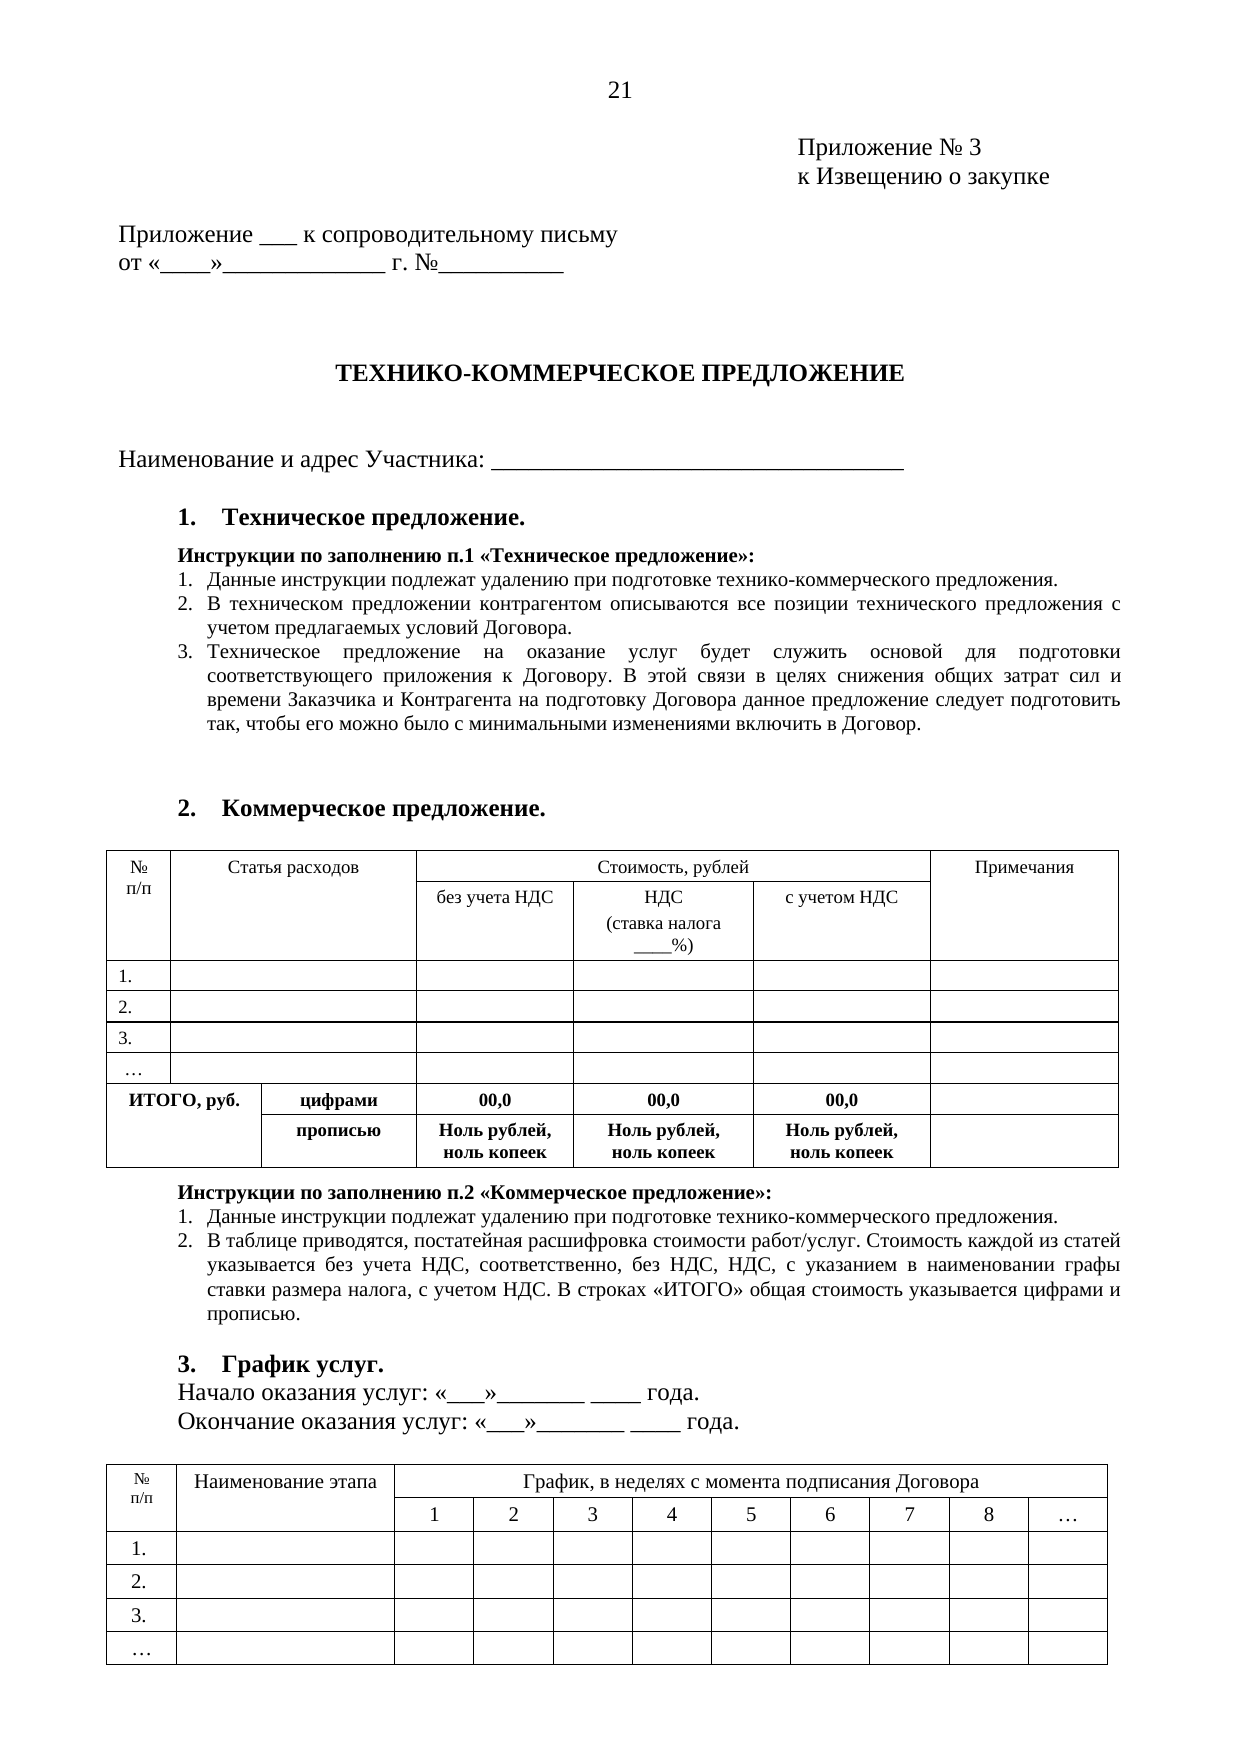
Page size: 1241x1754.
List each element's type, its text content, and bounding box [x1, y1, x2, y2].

table_cell [395, 1565, 473, 1597]
table_cell [554, 1599, 632, 1631]
table_cell [417, 991, 573, 1021]
table_cell без учета НДС [417, 882, 573, 959]
table_header Наименование этапа [177, 1465, 394, 1531]
table_cell [177, 1565, 394, 1597]
table_header № п/п [107, 851, 170, 959]
table_cell [177, 1632, 394, 1664]
table_cell 1 [395, 1498, 473, 1531]
table_cell [171, 961, 416, 990]
list Коммерческое предложение. [118, 793, 1122, 822]
text Окончание оказания услуг: «___»_______ ____ года. [118, 1406, 1122, 1435]
table_cell [712, 1565, 790, 1597]
table_header Примечания [931, 851, 1118, 959]
table_cell [554, 1565, 632, 1597]
table_cell [474, 1599, 553, 1631]
table_cell [177, 1599, 394, 1631]
table_cell [417, 961, 573, 990]
list Данные инструкции подлежат удалению при подготовке технико-коммерческого предложения. [177, 567, 1122, 591]
text ТЕХНИКО-КОММЕРЧЕСКОЕ ПРЕДЛОЖЕНИЕ [118, 358, 1122, 387]
table_cell [474, 1532, 553, 1564]
table_cell [171, 991, 416, 1021]
table_cell 1. [107, 1532, 176, 1564]
table_cell 2 [474, 1498, 553, 1531]
table_cell [554, 1532, 632, 1564]
table_cell [931, 1053, 1118, 1083]
table_header График, в неделях с момента подписания Договора [395, 1465, 1107, 1497]
table_cell Ноль рублей, ноль копеек [417, 1115, 573, 1167]
table_cell [791, 1599, 869, 1631]
table_cell ИТОГО, руб. [107, 1084, 261, 1167]
table_cell … [107, 1632, 176, 1664]
table_cell [931, 961, 1118, 990]
table_cell … [107, 1053, 170, 1083]
table_cell НДС (ставка налога ____%) [574, 882, 753, 959]
table_cell [712, 1632, 790, 1664]
table_cell 00,0 [574, 1084, 753, 1114]
table_cell [870, 1632, 949, 1664]
table_cell 8 [950, 1498, 1028, 1531]
table_cell [931, 1084, 1118, 1114]
table_cell 3. [107, 1599, 176, 1631]
table_cell [754, 1023, 930, 1052]
text Приложение ___ к сопроводительному письму [118, 219, 1122, 247]
table_cell [633, 1565, 711, 1597]
table_cell [417, 1023, 573, 1052]
table_cell [712, 1532, 790, 1564]
list В техническом предложении контрагентом описываются все позиции технического предложения с учетом предлагаемых условий Договора. [177, 591, 1122, 639]
table_cell [791, 1565, 869, 1597]
text к Извещению о закупке [797, 161, 1122, 190]
table_cell [177, 1532, 394, 1564]
table_cell [1029, 1599, 1107, 1631]
table_cell [574, 961, 753, 990]
table_cell Ноль рублей, ноль копеек [574, 1115, 753, 1167]
table_cell [950, 1532, 1028, 1564]
table_cell [395, 1532, 473, 1564]
list Данные инструкции подлежат удалению при подготовке технико-коммерческого предложения. [177, 1204, 1122, 1228]
table_cell [950, 1632, 1028, 1664]
text Приложение № 3 [797, 132, 1122, 161]
table_cell [1029, 1632, 1107, 1664]
table_cell [171, 1023, 416, 1052]
table_cell [712, 1599, 790, 1631]
table_cell [633, 1532, 711, 1564]
table_cell [574, 1023, 753, 1052]
table_cell [633, 1632, 711, 1664]
table_cell [950, 1565, 1028, 1597]
table_cell 3 [554, 1498, 632, 1531]
table_cell [171, 1053, 416, 1083]
table_cell [474, 1565, 553, 1597]
table_cell [931, 1023, 1118, 1052]
table_cell [1029, 1565, 1107, 1597]
table_cell [554, 1632, 632, 1664]
text от «____»_____________ г. №__________ [118, 247, 1122, 276]
text Наименование и адрес Участника: _________________________________ [118, 444, 1122, 473]
table_header Статья расходов [171, 851, 416, 959]
list В таблице приводятся, постатейная расшифровка стоимости работ/услуг. Стоимость каждой из статей указывается без учета НДС, соответственно, без НДС, НДС, с указанием в наименовании графы ставки размера налога, с учетом НДС. В строках «ИТОГО» общая стоимость указывается цифрами и прописью. [177, 1228, 1122, 1324]
table_cell 00,0 [417, 1084, 573, 1114]
table_cell [574, 991, 753, 1021]
list Техническое предложение. [118, 502, 1122, 530]
table_cell [107, 1023, 170, 1052]
text Начало оказания услуг: «___»_______ ____ года. [118, 1377, 1122, 1406]
list Техническое предложение на оказание услуг будет служить основой для подготовки соответствующего приложения к Договору. В этой связи в целях снижения общих затрат сил и времени Заказчика и Контрагента на подготовку Договора данное предложение следует подготовить так, чтобы его можно было с минимальными изменениями включить в Договор. [177, 639, 1122, 735]
table_cell 4 [633, 1498, 711, 1531]
table_cell [754, 1053, 930, 1083]
table_cell [395, 1599, 473, 1631]
table_cell 00,0 [754, 1084, 930, 1114]
table_cell … [1029, 1498, 1107, 1531]
table_cell [870, 1565, 949, 1597]
table_cell с учетом НДС [754, 882, 930, 959]
table_cell прописью [262, 1115, 416, 1167]
table_cell [1029, 1532, 1107, 1564]
table_cell 2. [107, 1565, 176, 1597]
table_cell [950, 1599, 1028, 1631]
table_cell [107, 991, 170, 1021]
table_cell [633, 1599, 711, 1631]
table_cell [754, 991, 930, 1021]
table_cell [931, 991, 1118, 1021]
table_cell [417, 1053, 573, 1083]
table_cell [474, 1632, 553, 1664]
table_header № п/п [107, 1465, 176, 1531]
table_cell [395, 1632, 473, 1664]
table_cell [107, 961, 170, 990]
table_cell [791, 1532, 869, 1564]
table_cell [870, 1532, 949, 1564]
list График услуг. [118, 1349, 1122, 1377]
table_cell [870, 1599, 949, 1631]
table_cell [791, 1632, 869, 1664]
table_cell цифрами [262, 1084, 416, 1114]
table_cell [754, 961, 930, 990]
text Инструкции по заполнению п.2 «Коммерческое предложение»: [118, 1180, 1122, 1204]
table_cell Ноль рублей, ноль копеек [754, 1115, 930, 1167]
table_cell [574, 1053, 753, 1083]
text Инструкции по заполнению п.1 «Техническое предложение»: [118, 543, 1122, 567]
table_cell 7 [870, 1498, 949, 1531]
table_cell 6 [791, 1498, 869, 1531]
table_header Стоимость, рублей [417, 851, 930, 881]
table_cell 5 [712, 1498, 790, 1531]
table_cell [931, 1115, 1118, 1167]
